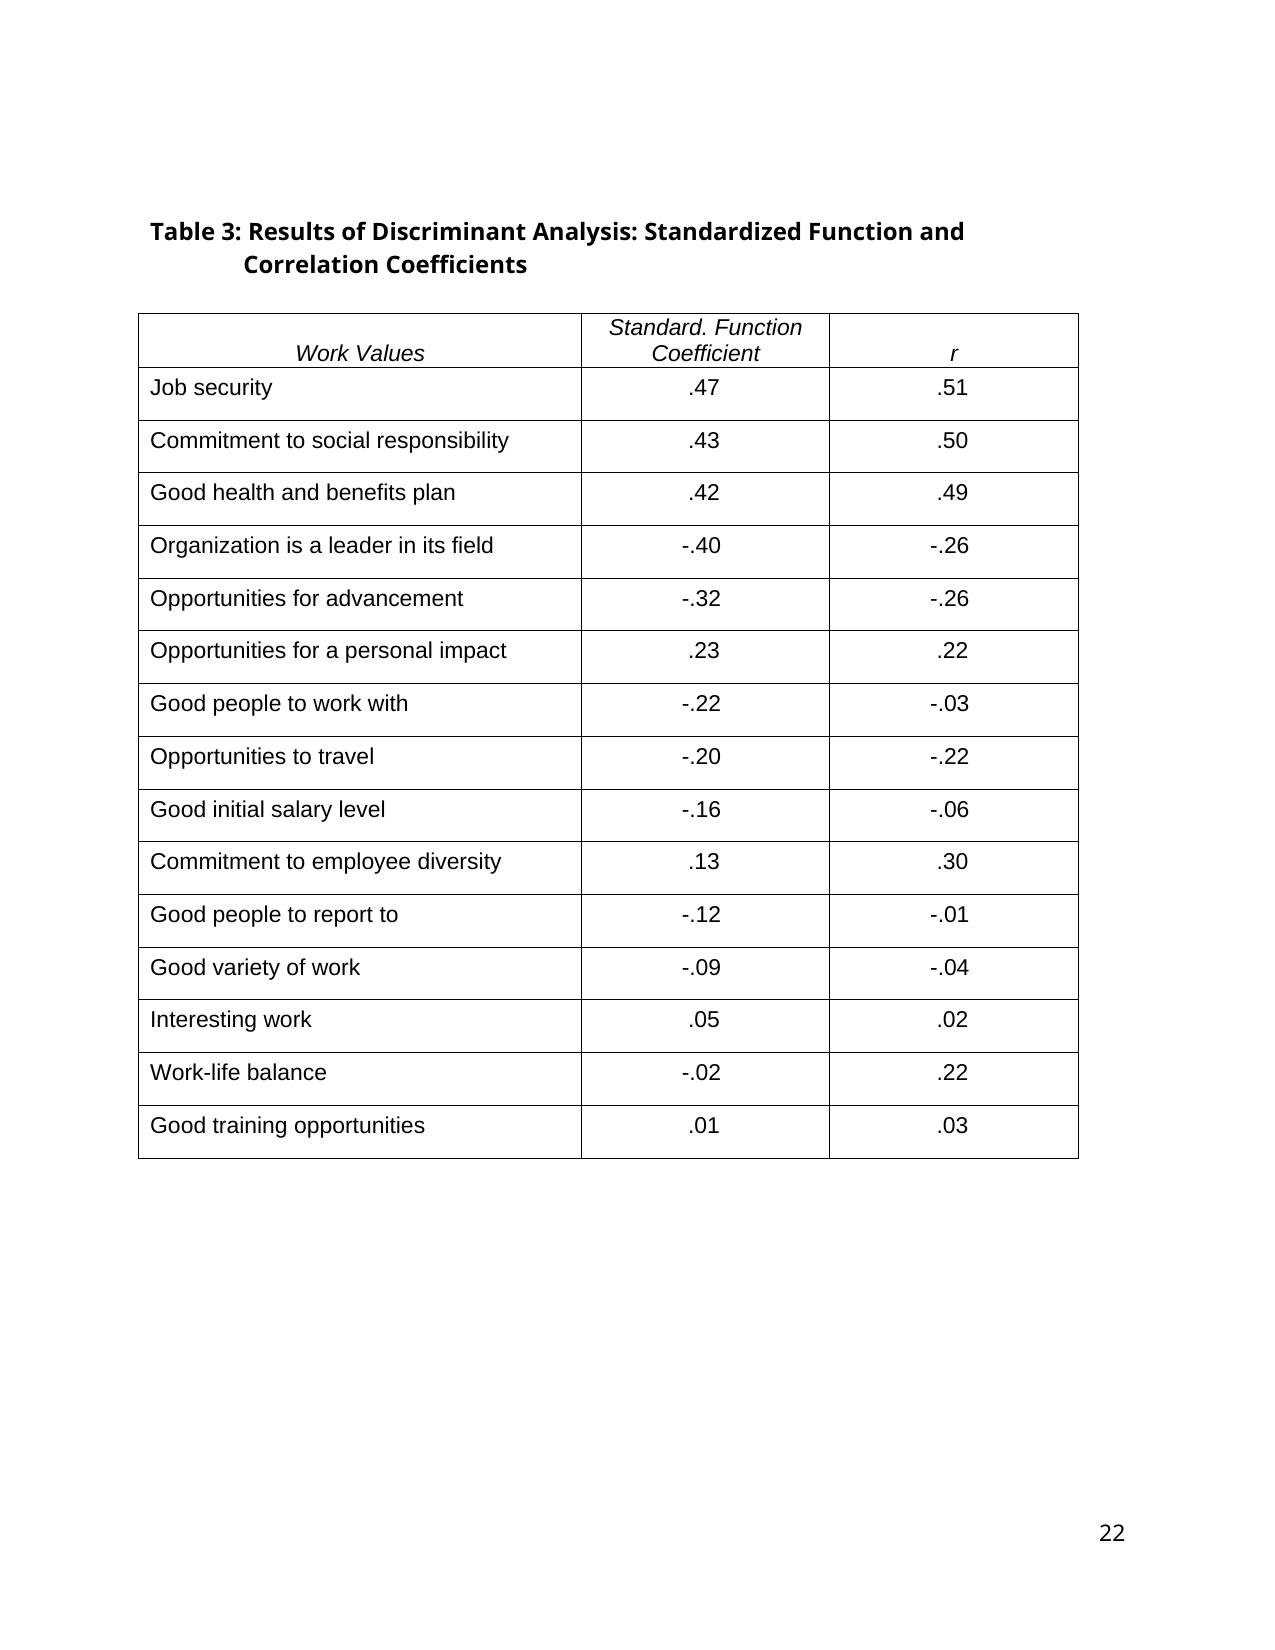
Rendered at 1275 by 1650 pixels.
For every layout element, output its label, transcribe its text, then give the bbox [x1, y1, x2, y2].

table_cell .05 [582, 1000, 829, 1052]
table_cell .22 [830, 1053, 1078, 1105]
table_cell Work-life balance [139, 1053, 581, 1105]
table_header r [830, 314, 1078, 367]
table_cell Commitment to social responsibility [139, 421, 581, 472]
table_cell -.26 [830, 526, 1078, 578]
table_cell Interesting work [139, 1000, 581, 1052]
table_cell Organization is a leader in its field [139, 526, 581, 578]
table_cell .43 [582, 421, 829, 472]
table_cell Opportunities for a personal impact [139, 631, 581, 683]
table_cell -.06 [830, 790, 1078, 841]
table_cell -.26 [830, 579, 1078, 630]
table_cell -.09 [582, 948, 829, 999]
table_cell Good training opportunities [139, 1106, 581, 1157]
table_cell Opportunities to travel [139, 737, 581, 788]
table_cell Good variety of work [139, 948, 581, 999]
table_cell .50 [830, 421, 1078, 472]
table_cell Good health and benefits plan [139, 473, 581, 525]
table_cell .49 [830, 473, 1078, 525]
table_cell .23 [582, 631, 829, 683]
table_cell -.03 [830, 684, 1078, 736]
table_cell -.12 [582, 895, 829, 947]
table_cell Good initial salary level [139, 790, 581, 841]
table_header Standard. Function Coefficient [582, 314, 829, 367]
table_cell -.22 [582, 684, 829, 736]
table_cell .42 [582, 473, 829, 525]
table_cell -.40 [582, 526, 829, 578]
table_cell -.32 [582, 579, 829, 630]
table_cell .30 [830, 842, 1078, 894]
table_header Work Values [139, 314, 581, 367]
text Correlation Coefficients [150, 248, 1125, 280]
table_cell -.20 [582, 737, 829, 788]
table_cell Commitment to employee diversity [139, 842, 581, 894]
table_cell -.01 [830, 895, 1078, 947]
table_cell Good people to report to [139, 895, 581, 947]
table_cell .22 [830, 631, 1078, 683]
table_cell .51 [830, 368, 1078, 419]
table_cell -.16 [582, 790, 829, 841]
text Table 3: Results of Discriminant Analysis: Standardized Function and [150, 215, 1125, 248]
table_cell .02 [830, 1000, 1078, 1052]
table_cell .47 [582, 368, 829, 419]
table_cell .13 [582, 842, 829, 894]
table_cell Job security [139, 368, 581, 419]
table_cell -.02 [582, 1053, 829, 1105]
table_cell Good people to work with [139, 684, 581, 736]
table_cell -.04 [830, 948, 1078, 999]
table_cell Opportunities for advancement [139, 579, 581, 630]
table_cell .01 [582, 1106, 829, 1157]
table_cell .03 [830, 1106, 1078, 1157]
table_cell -.22 [830, 737, 1078, 788]
